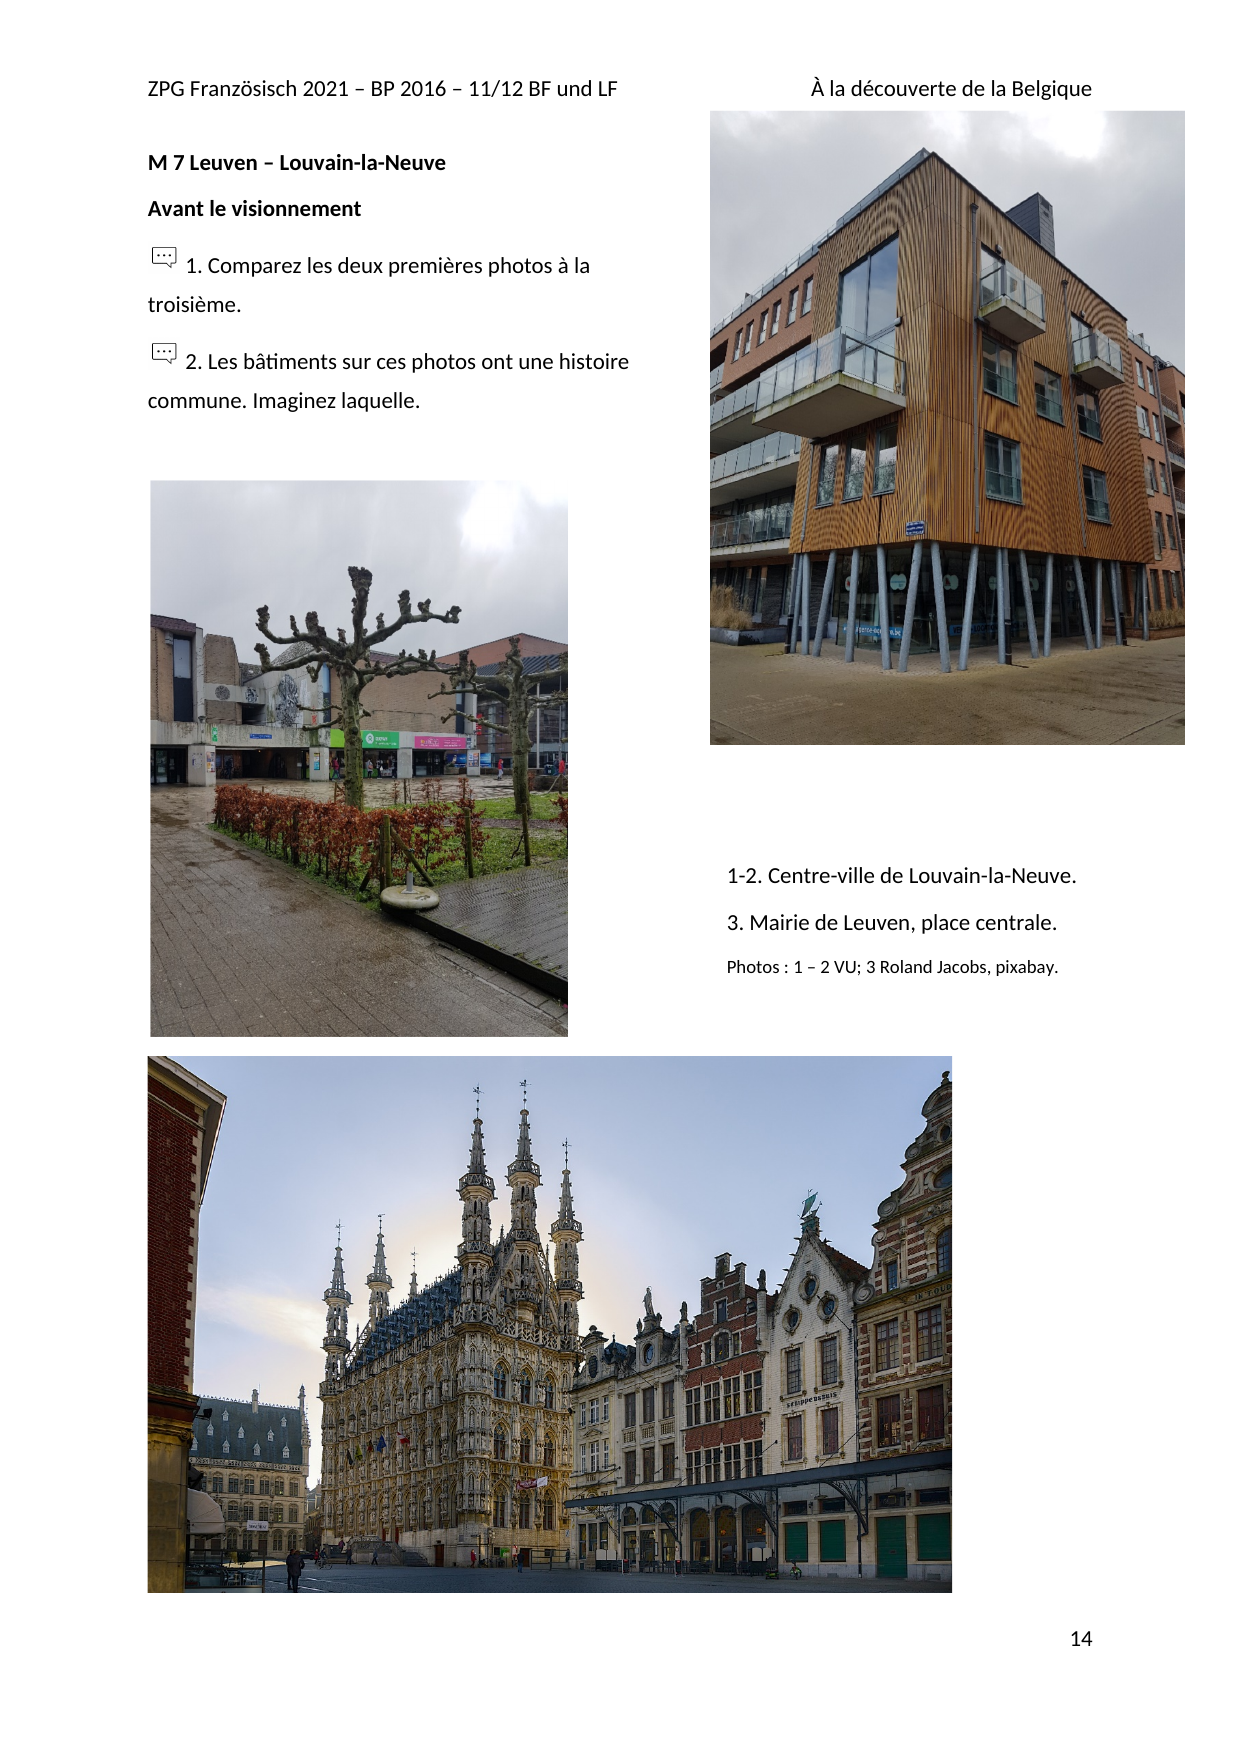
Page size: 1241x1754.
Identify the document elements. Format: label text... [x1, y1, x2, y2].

picture [710, 111, 1185, 744]
text 1. Comparez les deux premières photos à la troisième. [148, 241, 710, 318]
picture [147, 241, 181, 274]
text M 7 Leuven – Louvain-la-Neuve [148, 148, 710, 176]
picture [151, 481, 568, 1036]
picture [147, 1056, 953, 1593]
text Avant le visionnement [148, 194, 710, 223]
text 2. Les bâtiments sur ces photos ont une histoire commune. Imaginez laquelle. [148, 337, 710, 414]
picture [147, 337, 181, 370]
